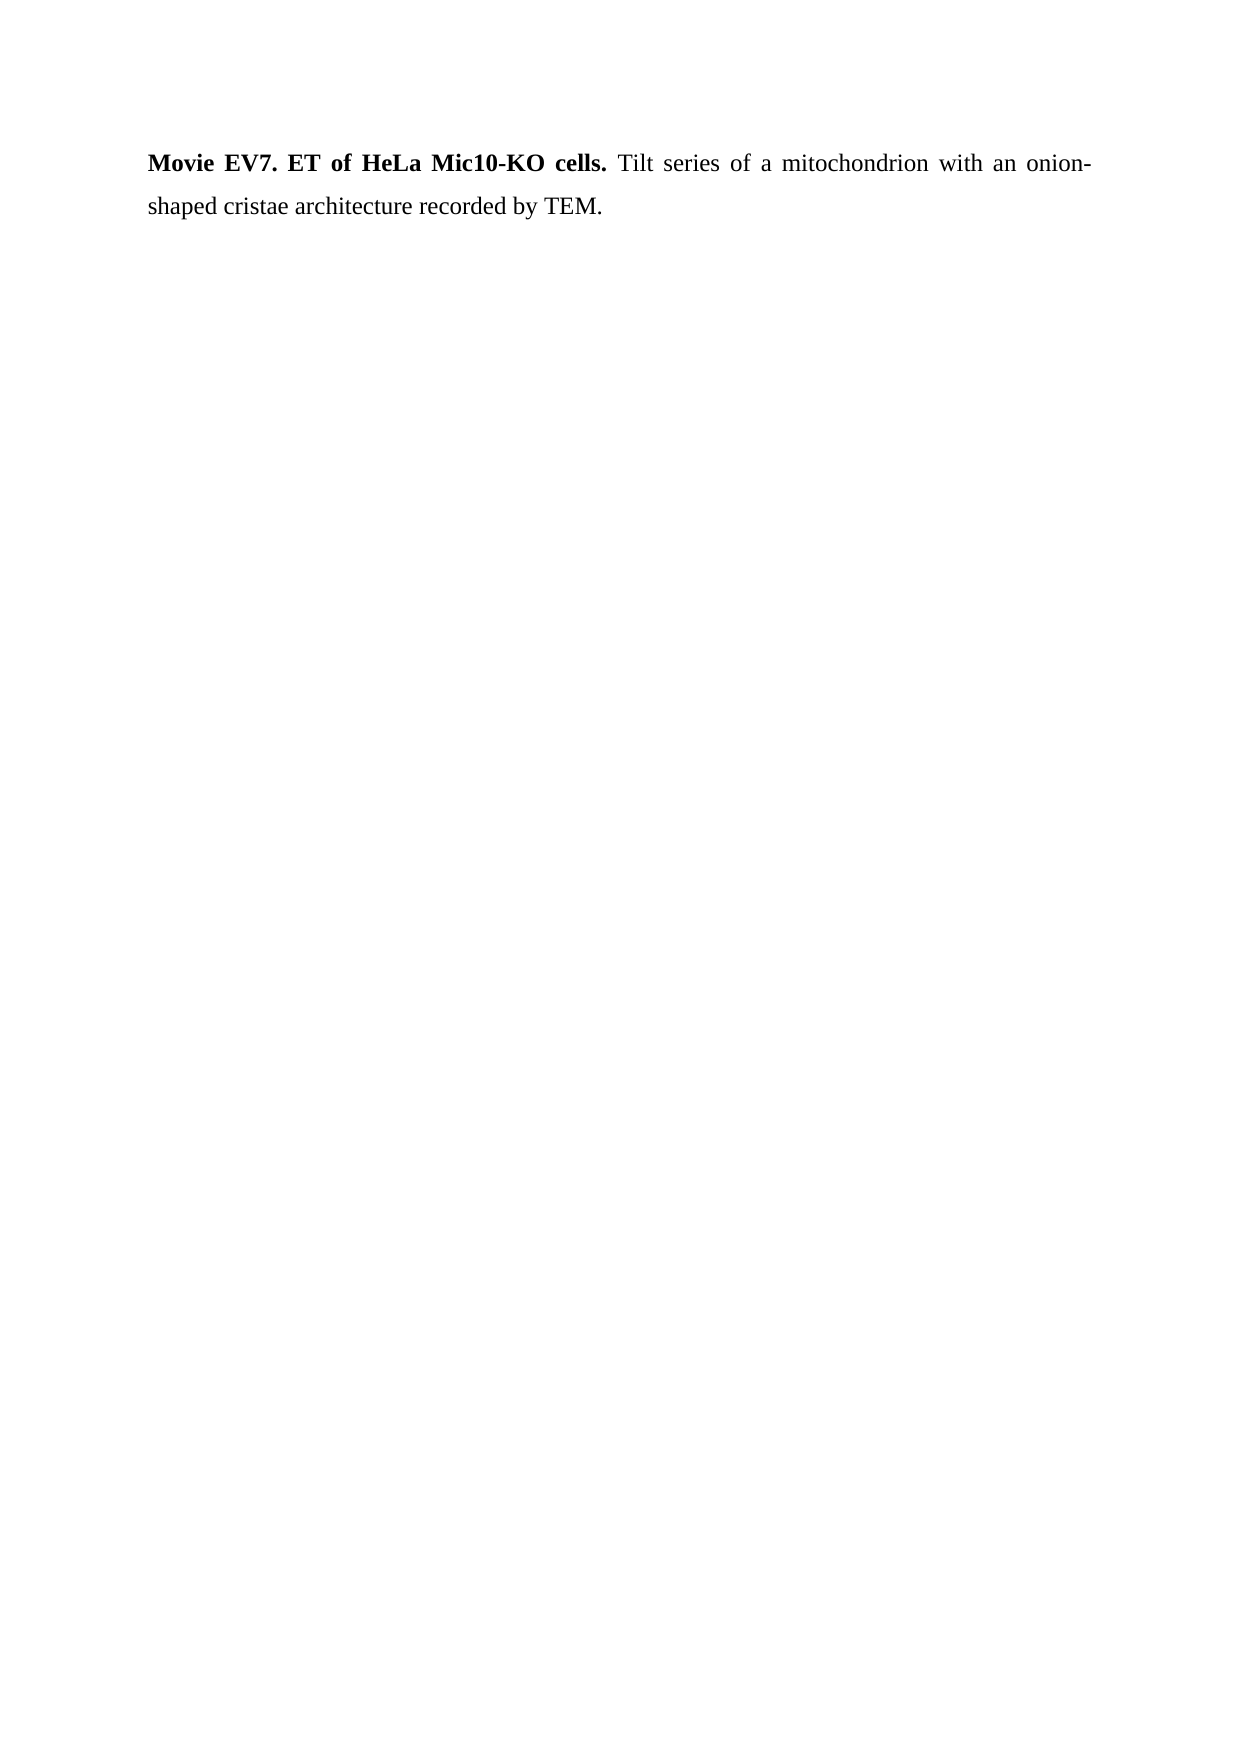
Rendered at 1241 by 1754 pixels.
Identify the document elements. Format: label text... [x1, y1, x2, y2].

text Movie EV7. ET of HeLa Mic10-KO cells. Tilt series of a mitochondrion with an onion-shaped cristae architecture recorded by TEM. [148, 148, 1093, 219]
